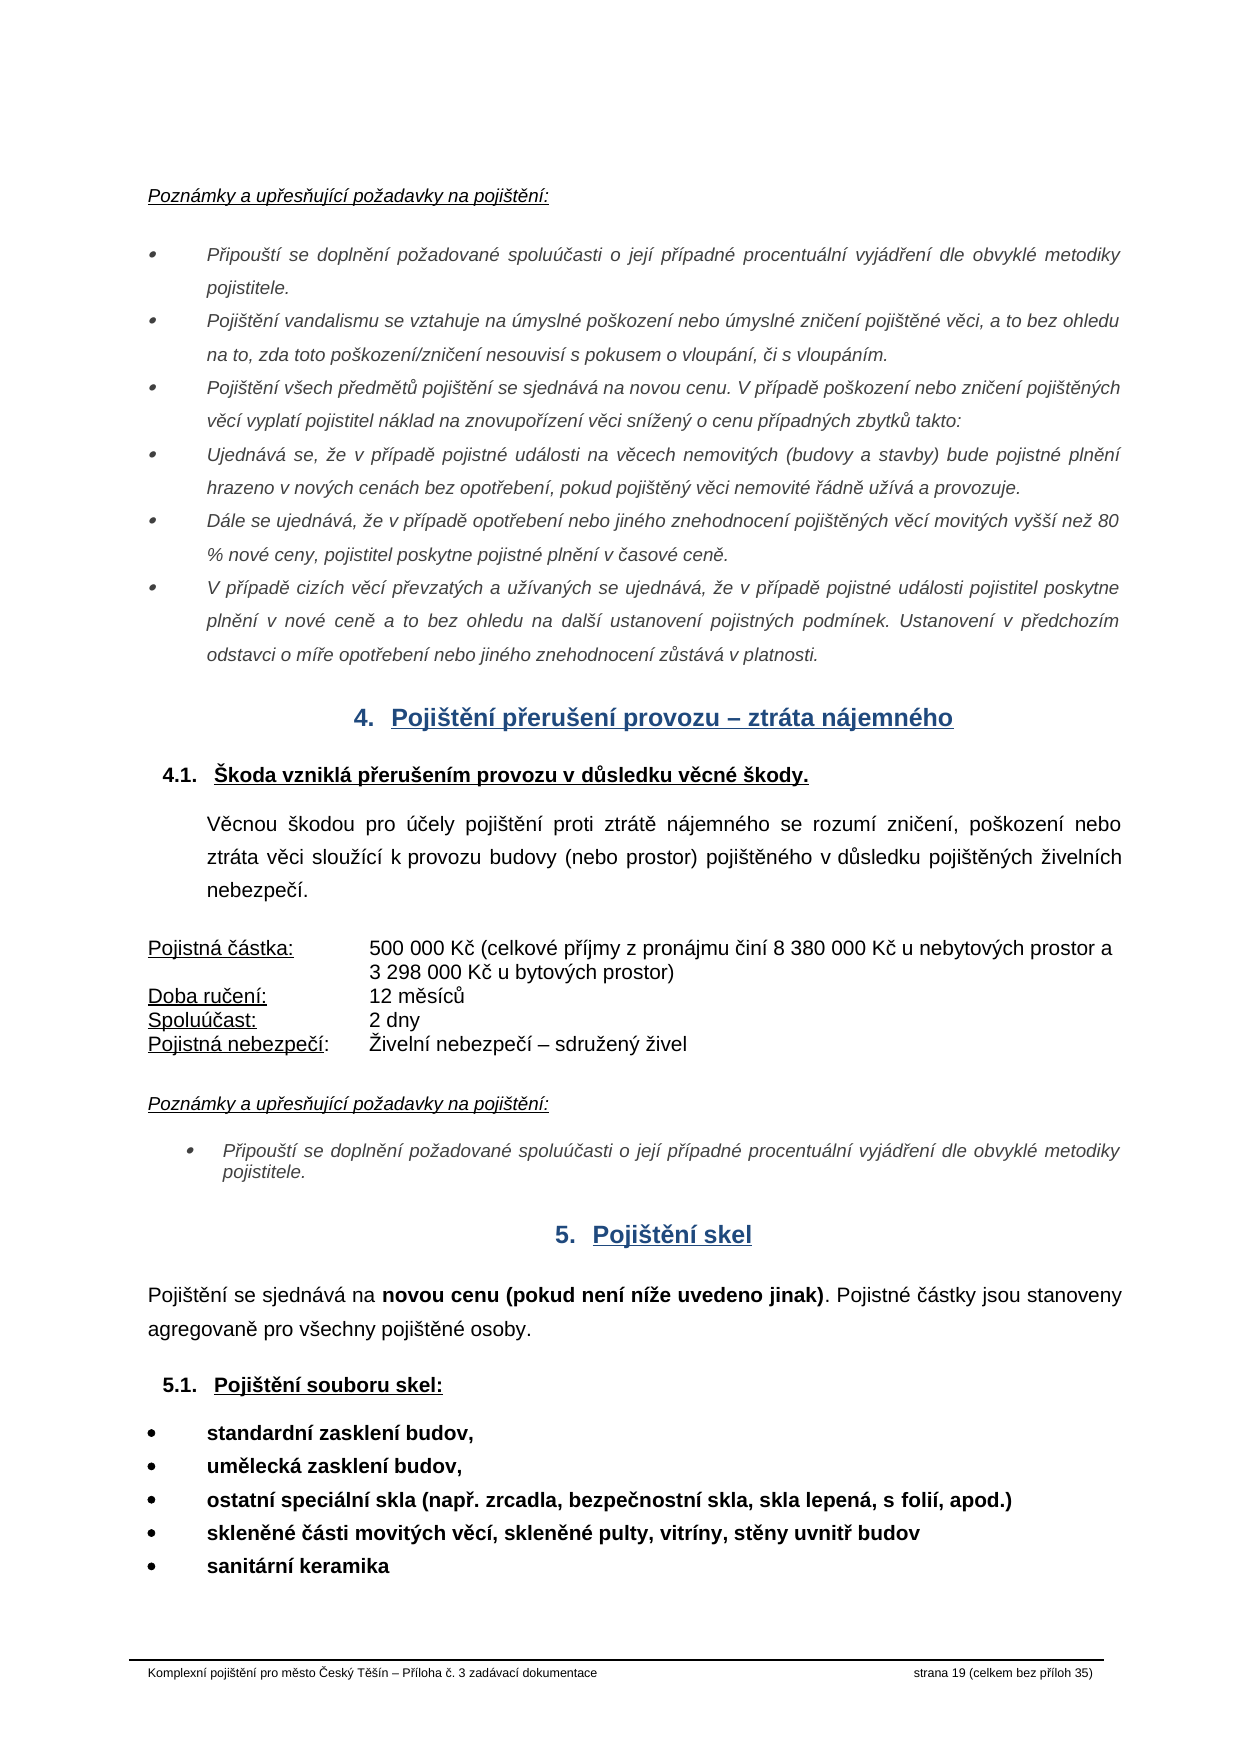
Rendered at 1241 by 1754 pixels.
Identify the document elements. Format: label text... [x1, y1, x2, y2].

subtitle Pojištění souboru skel: [162, 1366, 1122, 1399]
list ostatní speciální skla (např. zrcadla, bezpečnostní skla, skla lepená, s folií, apod.) [148, 1478, 1122, 1511]
subtitle Poznámky a upřesňující požadavky na pojištění: [148, 185, 1122, 207]
list Dále se ujednává, že v případě opotřebení nebo jiného znehodnocení pojištěných věcí movitých vyšší než 80 % nové ceny, pojistitel poskytne pojistné plnění v časové ceně. [148, 498, 1122, 565]
list Připouští se doplnění požadované spoluúčasti o její případné procentuální vyjádření dle obvyklé metodiky pojistitele. [148, 232, 1122, 298]
text Pojistná nebezpečí: Živelní nebezpečí – sdružený živel [148, 1031, 1122, 1055]
list Věcnou škodou pro účely pojištění proti ztrátě nájemného se rozumí zničení, poškození nebo ztráta věci sloužící k provozu budovy (nebo prostor) pojištěného v důsledku pojištěných živelních nebezpečí. [207, 802, 1122, 902]
subtitle Škoda vzniklá přerušením provozu v důsledku věcné škody. [162, 756, 1122, 789]
text Pojistná částka: 500 000 Kč (celkové příjmy z pronájmu činí 8 380 000 Kč u nebytových prostor a 3 298 000 Kč u bytových prostor) [148, 936, 1122, 983]
subtitle Pojištění přerušení provozu – ztráta nájemného [185, 702, 1122, 731]
list skleněné části movitých věcí, skleněné pulty, vitríny, stěny uvnitř budov [148, 1511, 1122, 1545]
text Pojištění se sjednává na novou cenu (pokud není níže uvedeno jinak). Pojistné částky jsou stanoveny agregovaně pro všechny pojištěné osoby. [148, 1274, 1122, 1341]
list sanitární keramika [148, 1545, 1122, 1578]
list Pojištění všech předmětů pojištění se sjednává na novou cenu. V případě poškození nebo zničení pojištěných věcí vyplatí pojistitel náklad na znovupořízení věci snížený o cenu případných zbytků takto: [148, 365, 1122, 432]
list umělecká zasklení budov, [148, 1445, 1122, 1478]
text Doba ručení: 12 měsíců [148, 983, 1122, 1007]
text Spoluúčast: 2 dny [148, 1007, 1122, 1031]
list Připouští se doplnění požadované spoluúčasti o její případné procentuální vyjádření dle obvyklé metodiky pojistitele. [185, 1139, 1122, 1183]
subtitle Poznámky a upřesňující požadavky na pojištění: [148, 1093, 1122, 1114]
list Ujednává se, že v případě pojistné události na věcech nemovitých (budovy a stavby) bude pojistné plnění hrazeno v nových cenách bez opotřebení, pokud pojištěný věci nemovité řádně užívá a provozuje. [148, 432, 1122, 498]
subtitle Pojištění skel [185, 1220, 1122, 1249]
list standardní zasklení budov, [148, 1411, 1122, 1445]
list V případě cizích věcí převzatých a užívaných se ujednává, že v případě pojistné události pojistitel poskytne plnění v nové ceně a to bez ohledu na další ustanovení pojistných podmínek. Ustanovení v předchozím odstavci o míře opotřebení nebo jiného znehodnocení zůstává v platnosti. [148, 565, 1122, 665]
list Pojištění vandalismu se vztahuje na úmyslné poškození nebo úmyslné zničení pojištěné věci, a to bez ohledu na to, zda toto poškození/zničení nesouvisí s pokusem o vloupání, či s vloupáním. [148, 298, 1122, 365]
